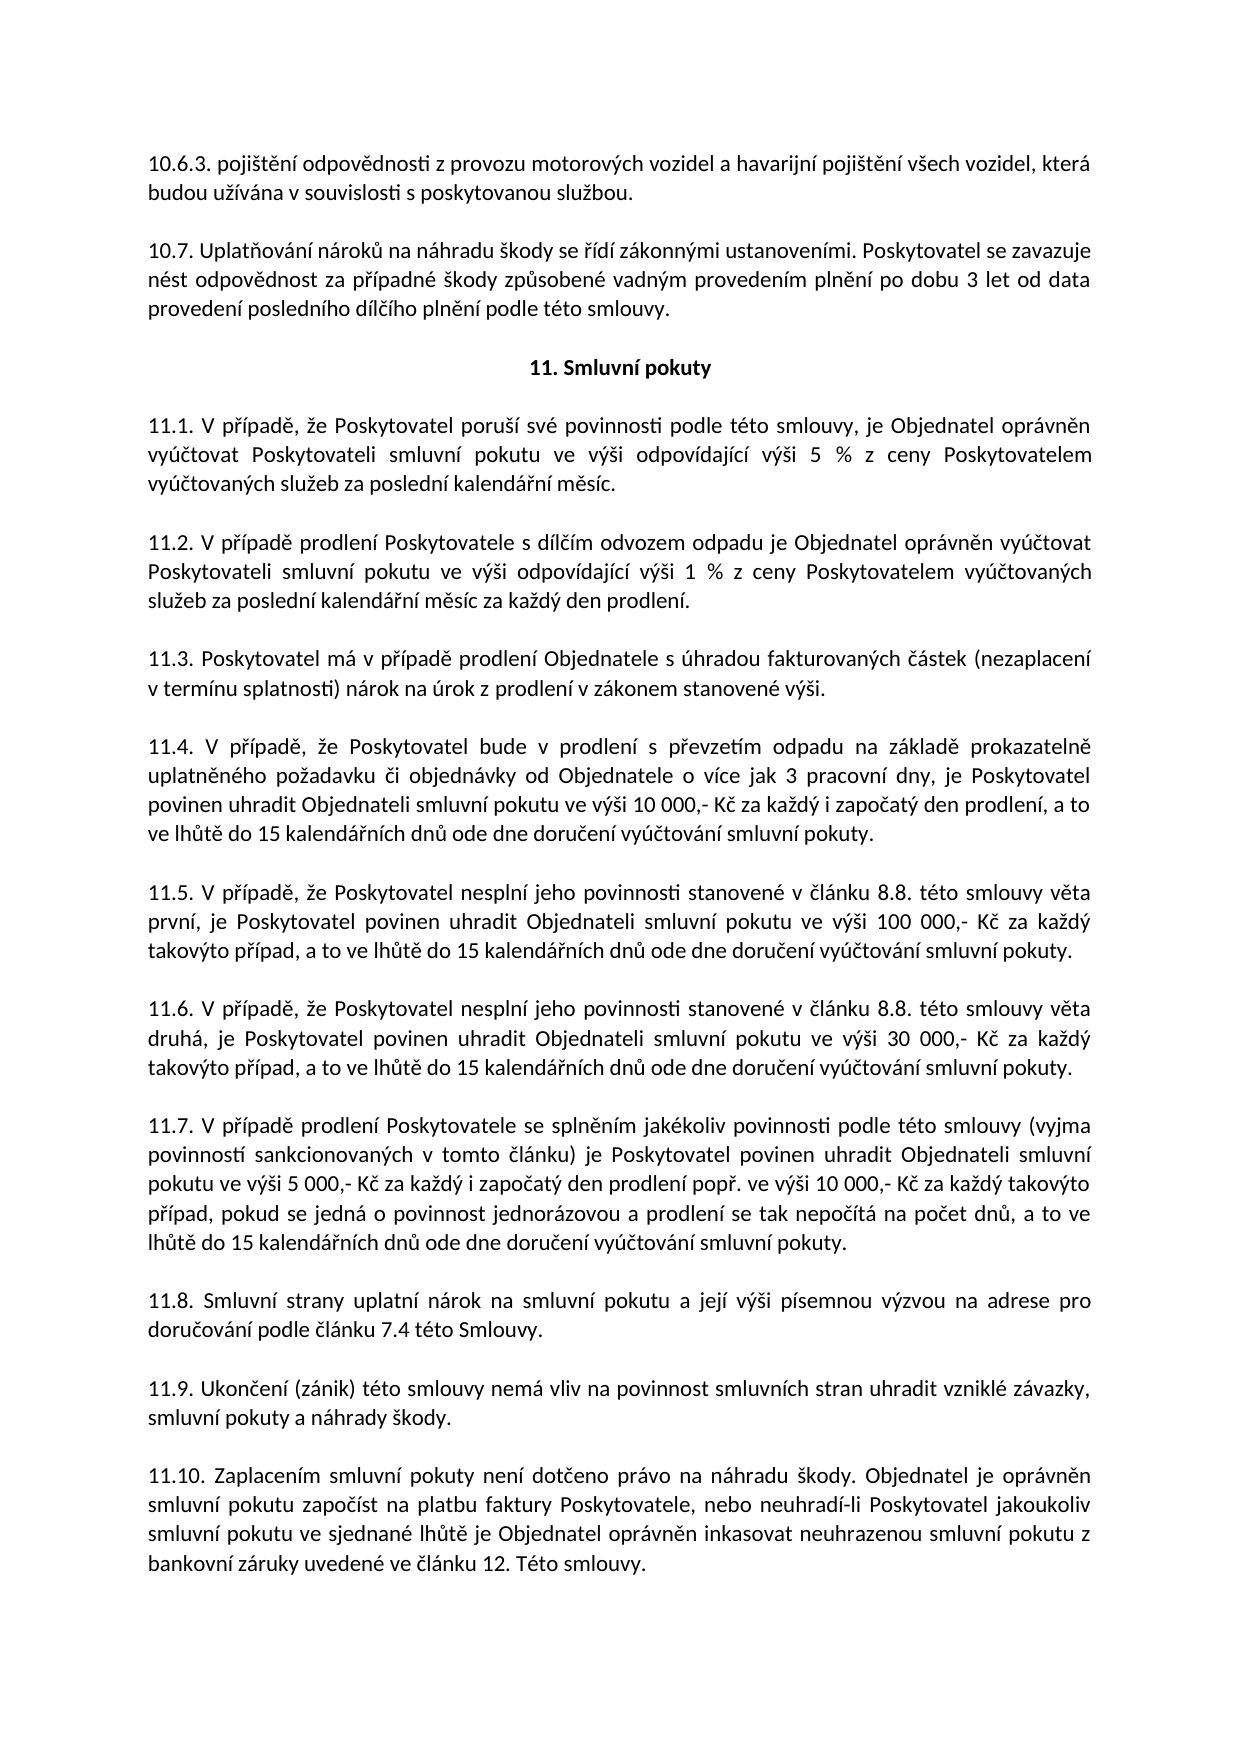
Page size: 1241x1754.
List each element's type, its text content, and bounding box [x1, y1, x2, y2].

text 11.8. Smluvní strany uplatní nárok na smluvní pokutu a její výši písemnou výzvou na adrese pro doručování podle článku 7.4 této Smlouvy. [148, 1285, 1093, 1343]
text 11.4. V případě, že Poskytovatel bude v prodlení s převzetím odpadu na základě prokazatelně uplatněného požadavku či objednávky od Objednatele o více jak 3 pracovní dny, je Poskytovatel povinen uhradit Objednateli smluvní pokutu ve výši 10 000,- Kč za každý i započatý den prodlení, a to ve lhůtě do 15 kalendářních dnů ode dne doručení vyúčtování smluvní pokuty. [148, 731, 1093, 848]
text 11.2. V případě prodlení Poskytovatele s dílčím odvozem odpadu je Objednatel oprávněn vyúčtovat Poskytovateli smluvní pokutu ve výši odpovídající výši 1 % z ceny Poskytovatelem vyúčtovaných služeb za poslední kalendářní měsíc za každý den prodlení. [148, 527, 1093, 614]
text 11.9. Ukončení (zánik) této smlouvy nemá vliv na povinnost smluvních stran uhradit vzniklé závazky, smluvní pokuty a náhrady škody. [148, 1373, 1093, 1431]
text 11.7. V případě prodlení Poskytovatele se splněním jakékoliv povinnosti podle této smlouvy (vyjma povinností sankcionovaných v tomto článku) je Poskytovatel povinen uhradit Objednateli smluvní pokutu ve výši 5 000,- Kč za každý i započatý den prodlení popř. ve výši 10 000,- Kč za každý takovýto případ, pokud se jedná o povinnost jednorázovou a prodlení se tak nepočítá na počet dnů, a to ve lhůtě do 15 kalendářních dnů ode dne doručení vyúčtování smluvní pokuty. [148, 1110, 1093, 1256]
text 11.10. Zaplacením smluvní pokuty není dotčeno právo na náhradu škody. Objednatel je oprávněn smluvní pokutu započíst na platbu faktury Poskytovatele, nebo neuhradí-li Poskytovatel jakoukoliv smluvní pokutu ve sjednané lhůtě je Objednatel oprávněn inkasovat neuhrazenou smluvní pokutu z bankovní záruky uvedené ve článku 12. Této smlouvy. [148, 1460, 1093, 1577]
text 11.3. Poskytovatel má v případě prodlení Objednatele s úhradou fakturovaných částek (nezaplacení v termínu splatnosti) nárok na úrok z prodlení v zákonem stanovené výši. [148, 643, 1093, 702]
text 11. Smluvní pokuty [148, 352, 1093, 381]
text 10.6.3. pojištění odpovědnosti z provozu motorových vozidel a havarijní pojištění všech vozidel, která budou užívána v souvislosti s poskytovanou službou. [148, 148, 1093, 206]
text 11.5. V případě, že Poskytovatel nesplní jeho povinnosti stanovené v článku 8.8. této smlouvy věta první, je Poskytovatel povinen uhradit Objednateli smluvní pokutu ve výši 100 000,- Kč za každý takovýto případ, a to ve lhůtě do 15 kalendářních dnů ode dne doručení vyúčtování smluvní pokuty. [148, 877, 1093, 964]
text 11.6. V případě, že Poskytovatel nesplní jeho povinnosti stanovené v článku 8.8. této smlouvy věta druhá, je Poskytovatel povinen uhradit Objednateli smluvní pokutu ve výši 30 000,- Kč za každý takovýto případ, a to ve lhůtě do 15 kalendářních dnů ode dne doručení vyúčtování smluvní pokuty. [148, 993, 1093, 1081]
text 10.7. Uplatňování nároků na náhradu škody se řídí zákonnými ustanoveními. Poskytovatel se zavazuje nést odpovědnost za případné škody způsobené vadným provedením plnění po dobu 3 let od data provedení posledního dílčího plnění podle této smlouvy. [148, 235, 1093, 323]
text 11.1. V případě, že Poskytovatel poruší své povinnosti podle této smlouvy, je Objednatel oprávněn vyúčtovat Poskytovateli smluvní pokutu ve výši odpovídající výši 5 % z ceny Poskytovatelem vyúčtovaných služeb za poslední kalendářní měsíc. [148, 410, 1093, 498]
